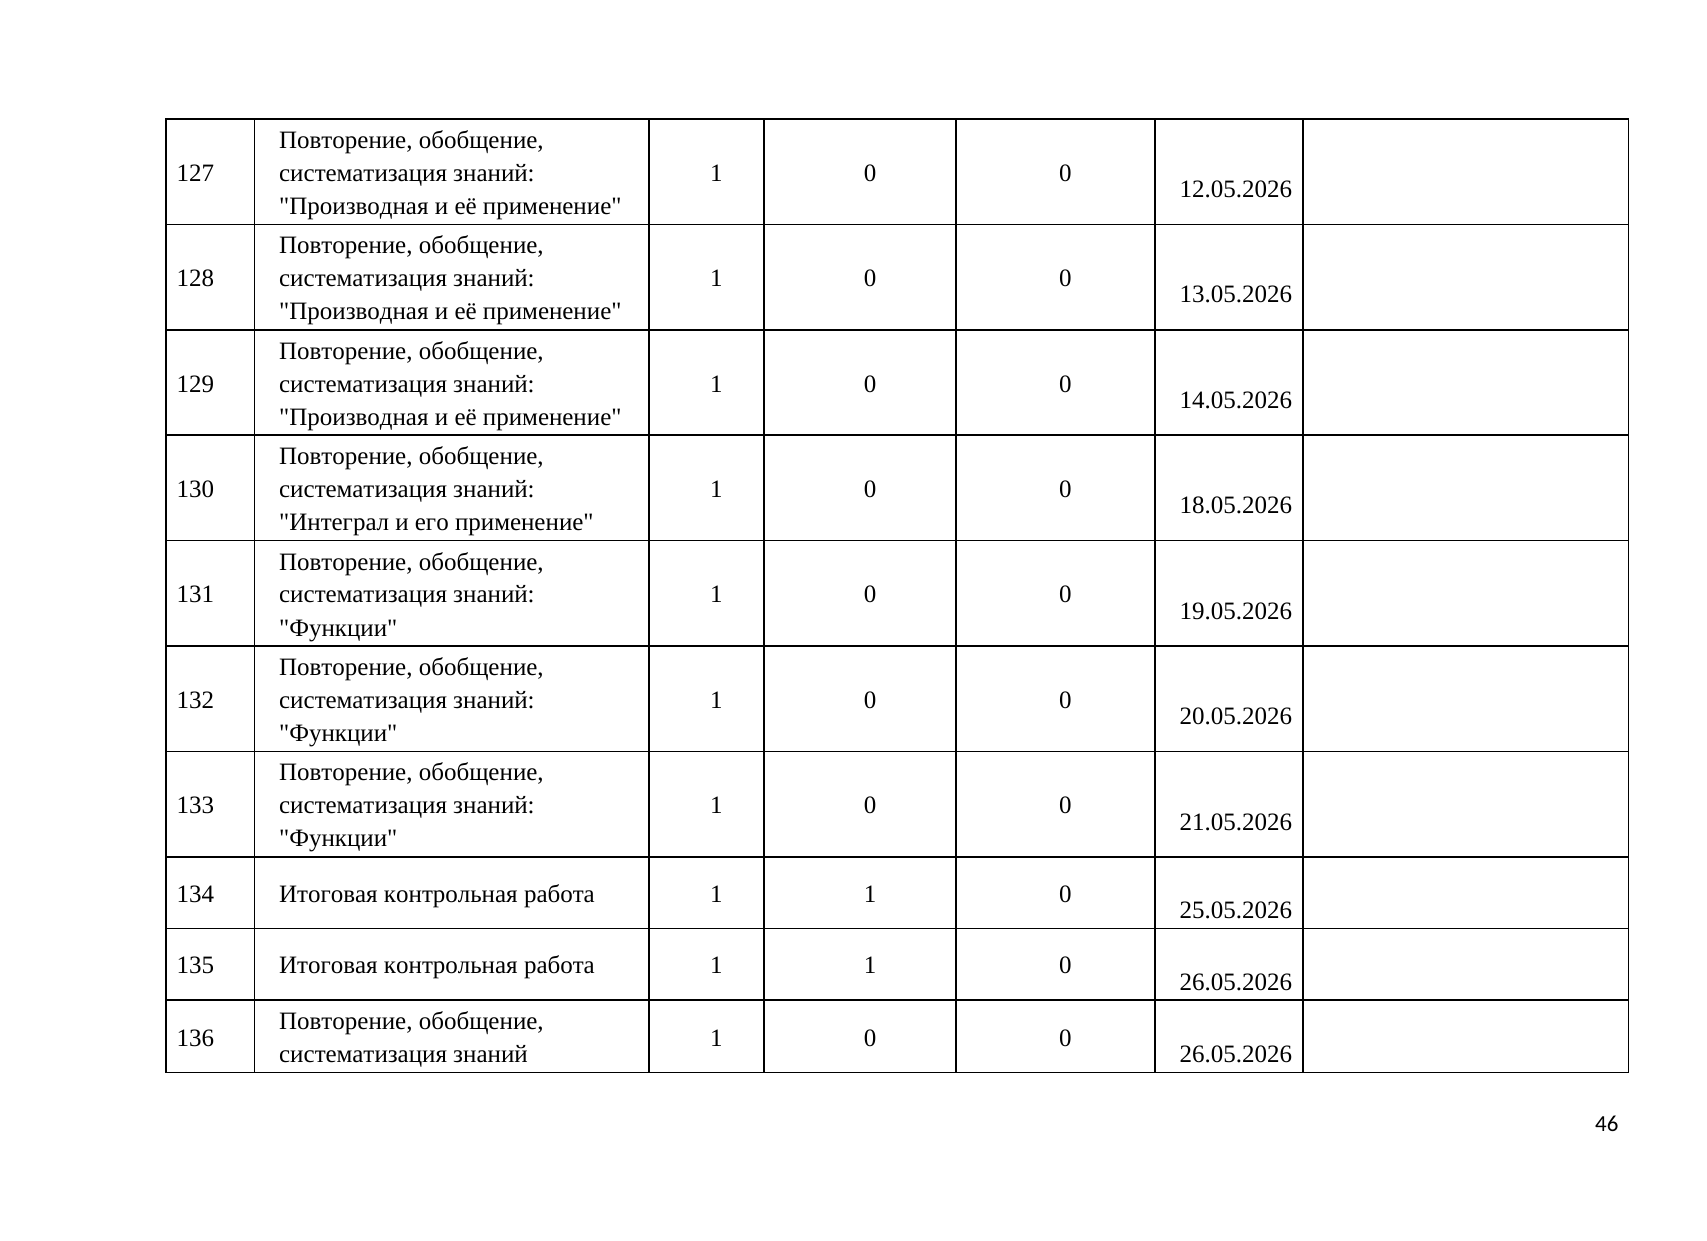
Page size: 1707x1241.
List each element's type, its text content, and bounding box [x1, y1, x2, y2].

table_cell 0 [765, 752, 955, 856]
table_cell [1304, 929, 1628, 999]
table_cell 0 [957, 225, 1154, 329]
table_cell 0 [957, 752, 1154, 856]
table_cell 134 [167, 858, 254, 928]
table_cell Повторение, обобщение, систематизация знаний: "Производная и её применение" [255, 225, 648, 329]
table_cell Повторение, обобщение, систематизация знаний: "Интеграл и его применение" [255, 436, 648, 540]
table_cell 1 [650, 1001, 763, 1072]
table_cell 133 [167, 752, 254, 856]
table_cell 19.05.2026 [1156, 541, 1302, 645]
table_cell Итоговая контрольная работа [255, 929, 648, 999]
table_cell 129 [167, 331, 254, 434]
table_cell 127 [167, 120, 254, 223]
table_cell 1 [650, 225, 763, 329]
table_cell 20.05.2026 [1156, 647, 1302, 751]
table_cell [1304, 858, 1628, 928]
table_cell Итоговая контрольная работа [255, 858, 648, 928]
table_cell 0 [765, 647, 955, 751]
table_cell 132 [167, 647, 254, 751]
table_cell Повторение, обобщение, систематизация знаний: "Функции" [255, 647, 648, 751]
table_cell 18.05.2026 [1156, 436, 1302, 540]
table_cell 1 [650, 752, 763, 856]
table_cell 1 [765, 929, 955, 999]
table_cell 1 [650, 436, 763, 540]
table_cell [1304, 331, 1628, 434]
table_cell 0 [765, 436, 955, 540]
table_cell 0 [765, 225, 955, 329]
table_cell 130 [167, 436, 254, 540]
table_cell 1 [650, 647, 763, 751]
table_cell 0 [957, 647, 1154, 751]
table_cell 0 [957, 929, 1154, 999]
table_cell 0 [957, 858, 1154, 928]
table_cell 0 [957, 331, 1154, 434]
table_cell Повторение, обобщение, систематизация знаний: "Производная и её применение" [255, 120, 648, 223]
table_cell 128 [167, 225, 254, 329]
table_cell [1304, 647, 1628, 751]
table_cell 13.05.2026 [1156, 225, 1302, 329]
table_cell 1 [650, 331, 763, 434]
table_cell Повторение, обобщение, систематизация знаний: "Функции" [255, 541, 648, 645]
table_cell 25.05.2026 [1156, 858, 1302, 928]
table_cell 1 [650, 858, 763, 928]
table_cell 14.05.2026 [1156, 331, 1302, 434]
table_cell 0 [957, 120, 1154, 223]
table_cell 1 [650, 120, 763, 223]
table_cell Повторение, обобщение, систематизация знаний: "Производная и её применение" [255, 331, 648, 434]
table_cell 0 [957, 436, 1154, 540]
table_cell 131 [167, 541, 254, 645]
table_cell 0 [957, 1001, 1154, 1072]
table_cell 0 [957, 541, 1154, 645]
table_cell 135 [167, 929, 254, 999]
table_cell 1 [765, 858, 955, 928]
table_cell 0 [765, 541, 955, 645]
table_cell 26.05.2026 [1156, 929, 1302, 999]
table_cell Повторение, обобщение, систематизация знаний [255, 1001, 648, 1072]
table_cell [1304, 752, 1628, 856]
table_cell 26.05.2026 [1156, 1001, 1302, 1072]
table_cell 136 [167, 1001, 254, 1072]
table_cell [1304, 436, 1628, 540]
table_cell 0 [765, 331, 955, 434]
table_cell 0 [765, 1001, 955, 1072]
table_cell 1 [650, 541, 763, 645]
table_cell 1 [650, 929, 763, 999]
table_cell [1304, 120, 1628, 223]
table_cell [1304, 1001, 1628, 1072]
table_cell 21.05.2026 [1156, 752, 1302, 856]
table_cell 12.05.2026 [1156, 120, 1302, 223]
table_cell 0 [765, 120, 955, 223]
table_cell Повторение, обобщение, систематизация знаний: "Функции" [255, 752, 648, 856]
table_cell [1304, 225, 1628, 329]
table_cell [1304, 541, 1628, 645]
